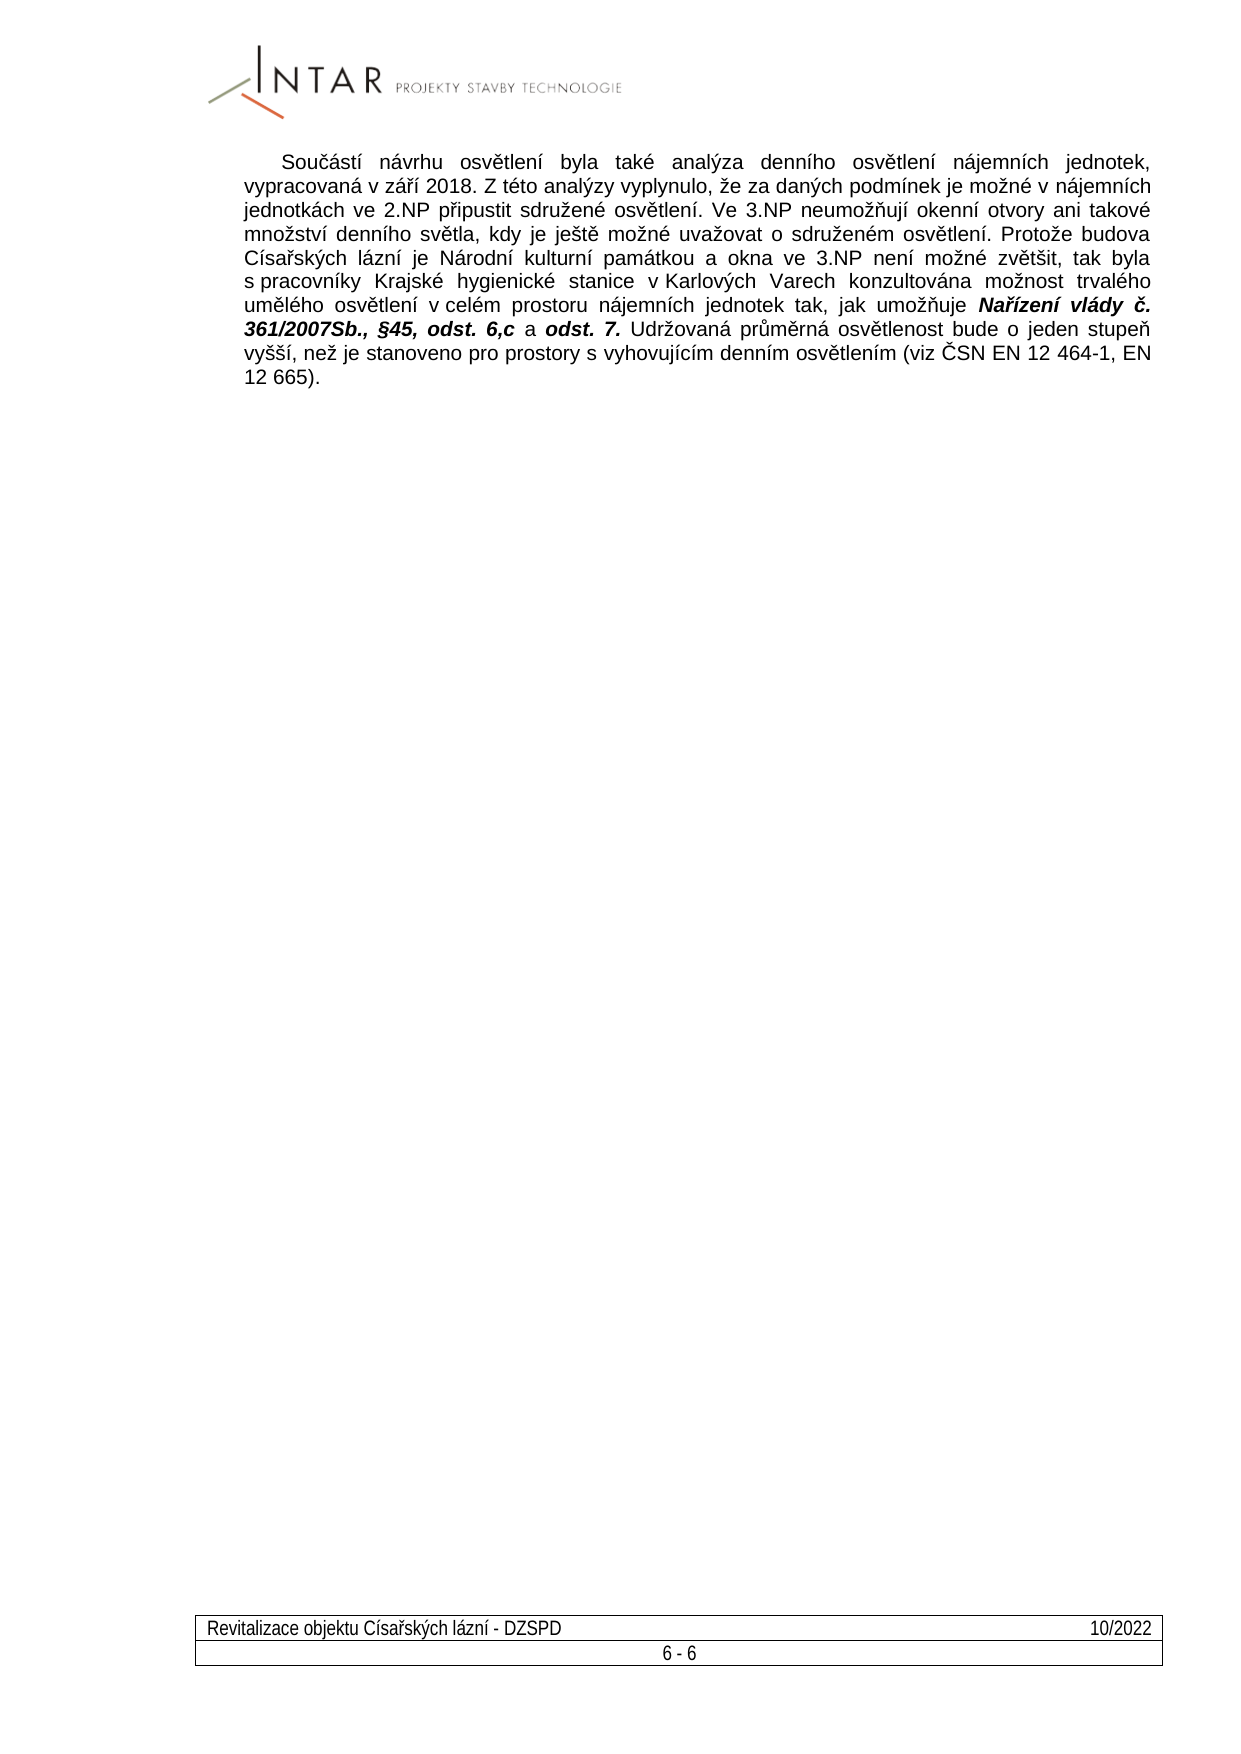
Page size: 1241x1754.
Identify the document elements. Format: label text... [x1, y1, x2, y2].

text Součástí návrhu osvětlení byla také analýza denního osvětlení nájemních jednotek, vypracovaná v září 2018. Z této analýzy vyplynulo, že za daných podmínek je možné v nájemních jednotkách ve 2.NP připustit sdružené osvětlení. Ve 3.NP neumožňují okenní otvory ani takové množství denního světla, kdy je ještě možné uvažovat o sdruženém osvětlení. Protože budova Císařských lázní je Národní kulturní památkou a okna ve 3.NP není možné zvětšit, tak byla s pracovníky Krajské hygienické stanice v Karlových Varech konzultována možnost trvalého umělého osvětlení v celém prostoru nájemních jednotek tak, jak umožňuje Nařízení vlády č. 361/2007Sb., §45, odst. 6,c a odst. 7. Udržovaná průměrná osvětlenost bude o jeden stupeň vyšší, než je stanoveno pro prostory s vyhovujícím denním osvětlením (viz ČSN EN 12 464-1, EN 12 665). [244, 149, 1152, 389]
